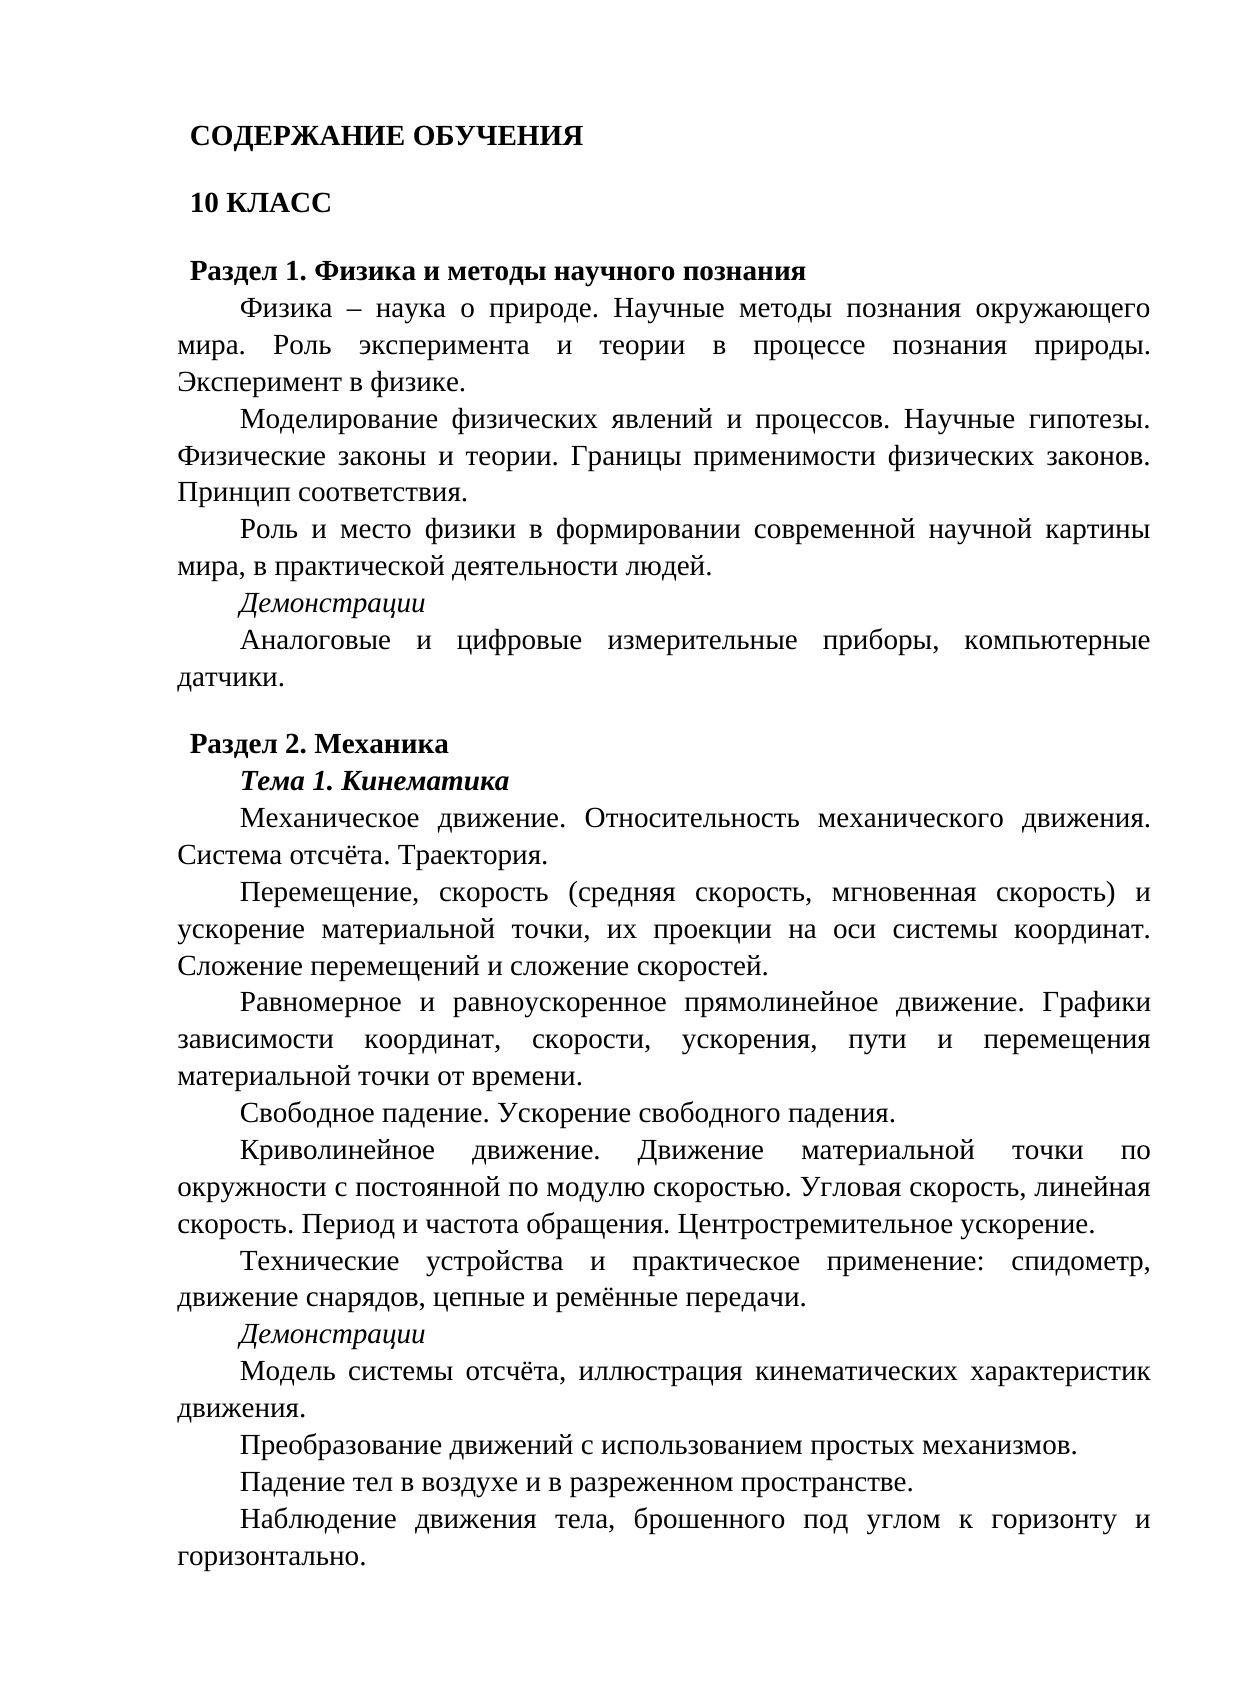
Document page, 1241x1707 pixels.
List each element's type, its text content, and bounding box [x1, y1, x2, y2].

text Раздел 1. Физика и методы научного познания [189, 253, 1152, 287]
text Перемещение, скорость (средняя скорость, мгновенная скорость) и ускорение материальной точки, их проекции на оси системы координат. Сложение перемещений и сложение скоростей. [177, 874, 1152, 981]
text Демонстрации [177, 1316, 1152, 1350]
text Демонстрации [177, 585, 1152, 619]
text 10 КЛАСС [189, 186, 1152, 219]
text Равномерное и равноускоренное прямолинейное движение. Графики зависимости координат, скорости, ускорения, пути и перемещения материальной точки от времени. [177, 984, 1152, 1092]
text Роль и место физики в формировании современной научной картины мира, в практической деятельности людей. [177, 511, 1152, 582]
text Тема 1. Кинематика [177, 763, 1152, 797]
text Наблюдение движения тела, брошенного под углом к горизонту и горизонтально. [177, 1501, 1152, 1571]
text Преобразование движений с использованием простых механизмов. [177, 1427, 1152, 1461]
text Аналоговые и цифровые измерительные приборы, компьютерные датчики. [177, 622, 1152, 692]
text Раздел 2. Механика [189, 726, 1152, 760]
text Механическое движение. Относительность механического движения. Система отсчёта. Траектория. [177, 800, 1152, 871]
text Технические устройства и практическое применение: спидометр, движение снарядов, цепные и ремённые передачи. [177, 1243, 1152, 1313]
text Модель системы отсчёта, иллюстрация кинематических характеристик движения. [177, 1353, 1152, 1424]
text Физика – наука о природе. Научные методы познания окружающего мира. Роль эксперимента и теории в процессе познания природы. Эксперимент в физике. [177, 290, 1152, 397]
text Моделирование физических явлений и процессов. Научные гипотезы. Физические законы и теории. Границы применимости физических законов. Принцип соответствия. [177, 401, 1152, 508]
text Криволинейное движение. Движение материальной точки по окружности с постоянной по модулю скоростью. Угловая скорость, линейная скорость. Период и частота обращения. Центростремительное ускорение. [177, 1132, 1152, 1239]
text Падение тел в воздухе и в разреженном пространстве. [177, 1464, 1152, 1497]
text СОДЕРЖАНИЕ ОБУЧЕНИЯ [189, 118, 1152, 152]
text Свободное падение. Ускорение свободного падения. [177, 1095, 1152, 1129]
